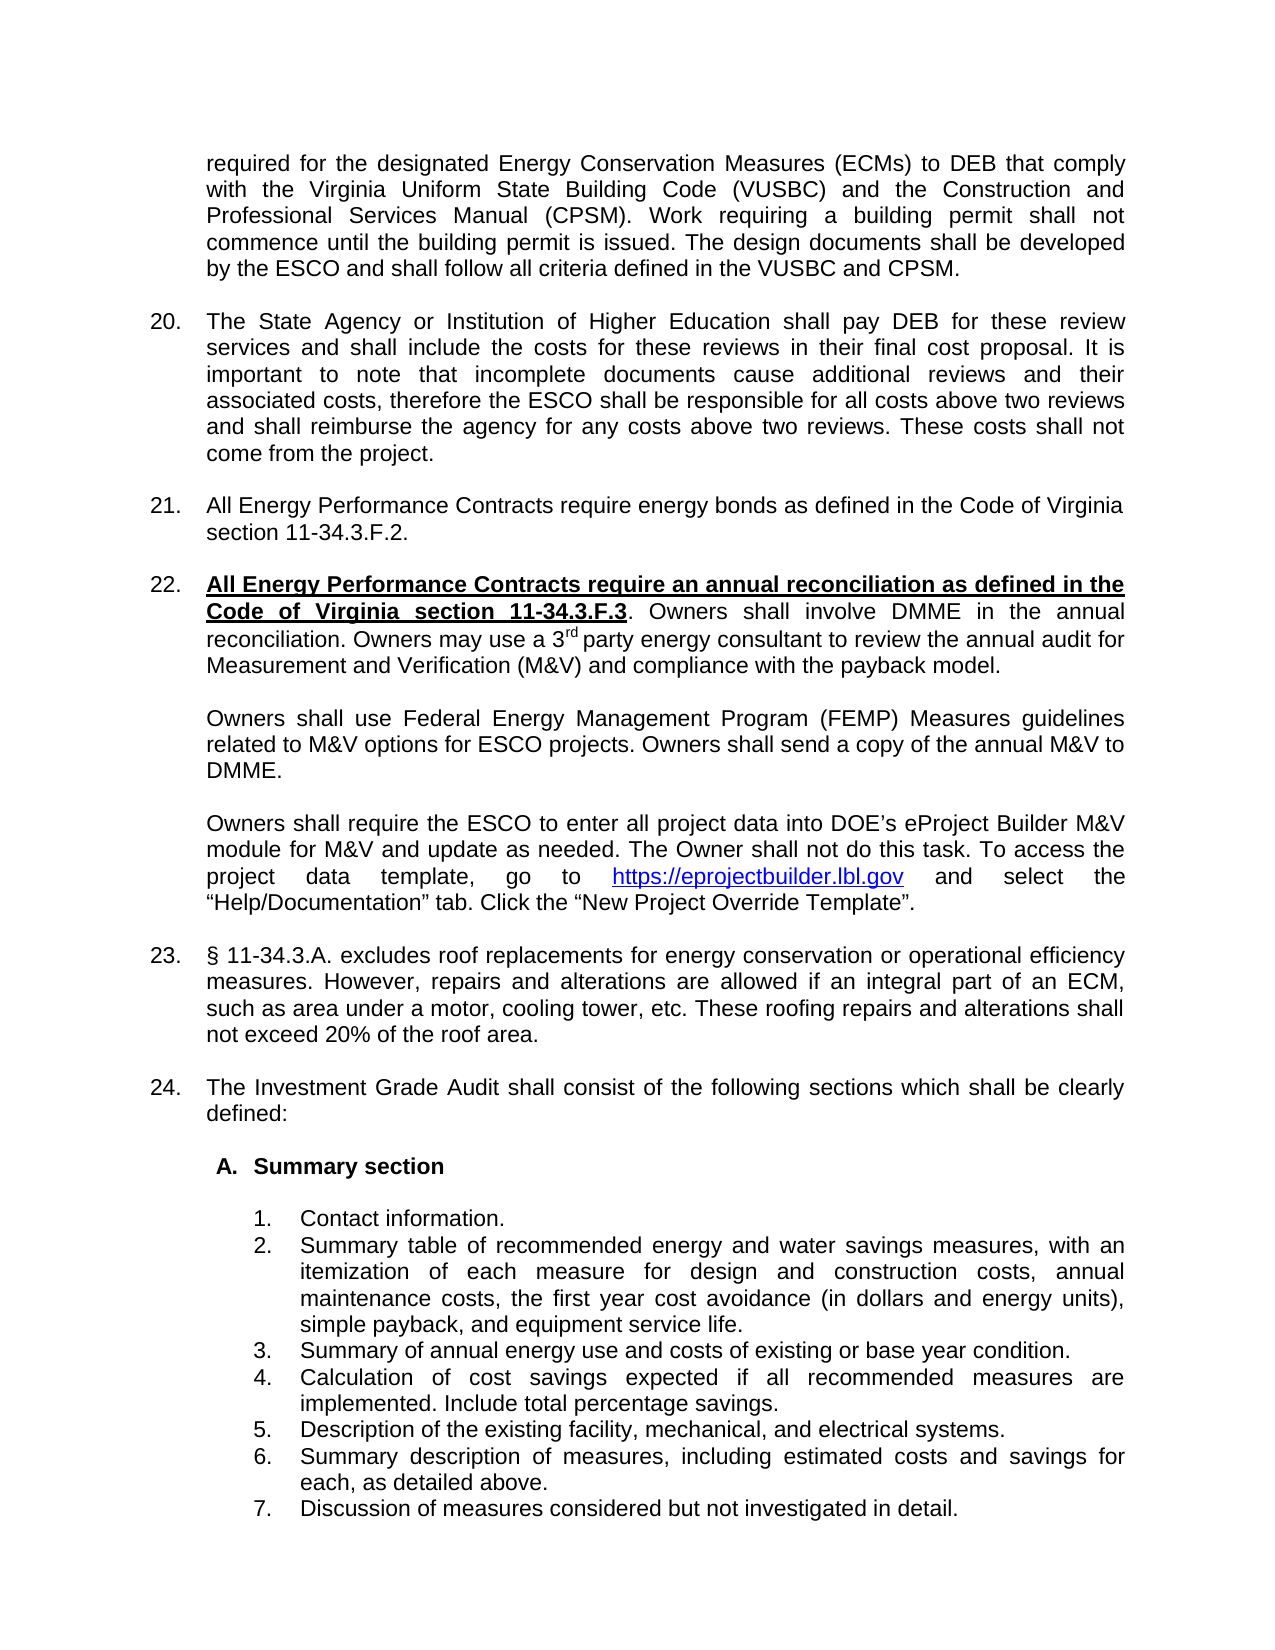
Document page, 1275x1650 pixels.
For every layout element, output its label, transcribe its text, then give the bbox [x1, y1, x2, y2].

list Description of the existing facility, mechanical, and electrical systems. [253, 1416, 1137, 1443]
list All Energy Performance Contracts require an annual reconciliation as defined in the Code of Virginia section 11-34.3.F.3. Owners shall involve DMME in the annual reconciliation. Owners may use a 3rd party energy consultant to review the annual audit for Measurement and Verification (M&V) and compliance with the payback model. [150, 571, 1126, 678]
list Summary table of recommended energy and water savings measures, with an itemization of each measure for design and construction costs, annual maintenance costs, the first year cost avoidance (in dollars and energy units), simple payback, and equipment service life. [253, 1232, 1126, 1337]
list All Energy Performance Contracts require energy bonds as defined in the Code of Virginia section 11-34.3.F.2. [150, 492, 1125, 545]
list The State Agency or Institution of Higher Education shall pay DEB for these review services and shall include the costs for these reviews in their final cost proposal. It is important to note that incomplete documents cause additional reviews and their associated costs, therefore the ESCO shall be responsible for all costs above two reviews and shall reimburse the agency for any costs above two reviews. These costs shall not come from the project. [150, 308, 1125, 466]
text Owners shall use Federal Energy Management Program (FEMP) Measures guidelines related to M&V options for ESCO projects. Owners shall send a copy of the annual M&V to DMME. [206, 705, 1126, 784]
text Owners shall require the ESCO to enter all project data into DOE’s eProject Builder M&V module for M&V and update as needed. The Owner shall not do this task. To access the project data template, go to https://eprojectbuilder.lbl.gov and select the “Help/Documentation” tab. Click the “New Project Override Template”. [206, 810, 1126, 916]
list Summary description of measures, including estimated costs and savings for each, as detailed above. [253, 1443, 1125, 1496]
list The Investment Grade Audit shall consist of the following sections which shall be clearly defined: [150, 1074, 1126, 1126]
list § 11-34.3.A. excludes roof replacements for energy conservation or operational efficiency measures. However, repairs and alterations are allowed if an integral part of an ECM, such as area under a motor, cooling tower, etc. These roofing repairs and alterations shall not exceed 20% of the roof area. [150, 942, 1125, 1047]
text required for the designated Energy Conservation Measures (ECMs) to DEB that comply with the Virginia Uniform State Building Code (VUSBC) and the Construction and Professional Services Manual (CPSM). Work requiring a building permit shall not commence until the building permit is issued. The design documents shall be developed by the ESCO and shall follow all criteria defined in the VUSBC and CPSM. [206, 150, 1126, 282]
list Contact information. [253, 1206, 1137, 1232]
subtitle Summary section [216, 1153, 1137, 1179]
list Discussion of measures considered but not investigated in detail. [253, 1496, 1137, 1522]
list Summary of annual energy use and costs of existing or base year condition. [253, 1337, 1137, 1364]
list Calculation of cost savings expected if all recommended measures are implemented. Include total percentage savings. [253, 1364, 1125, 1416]
